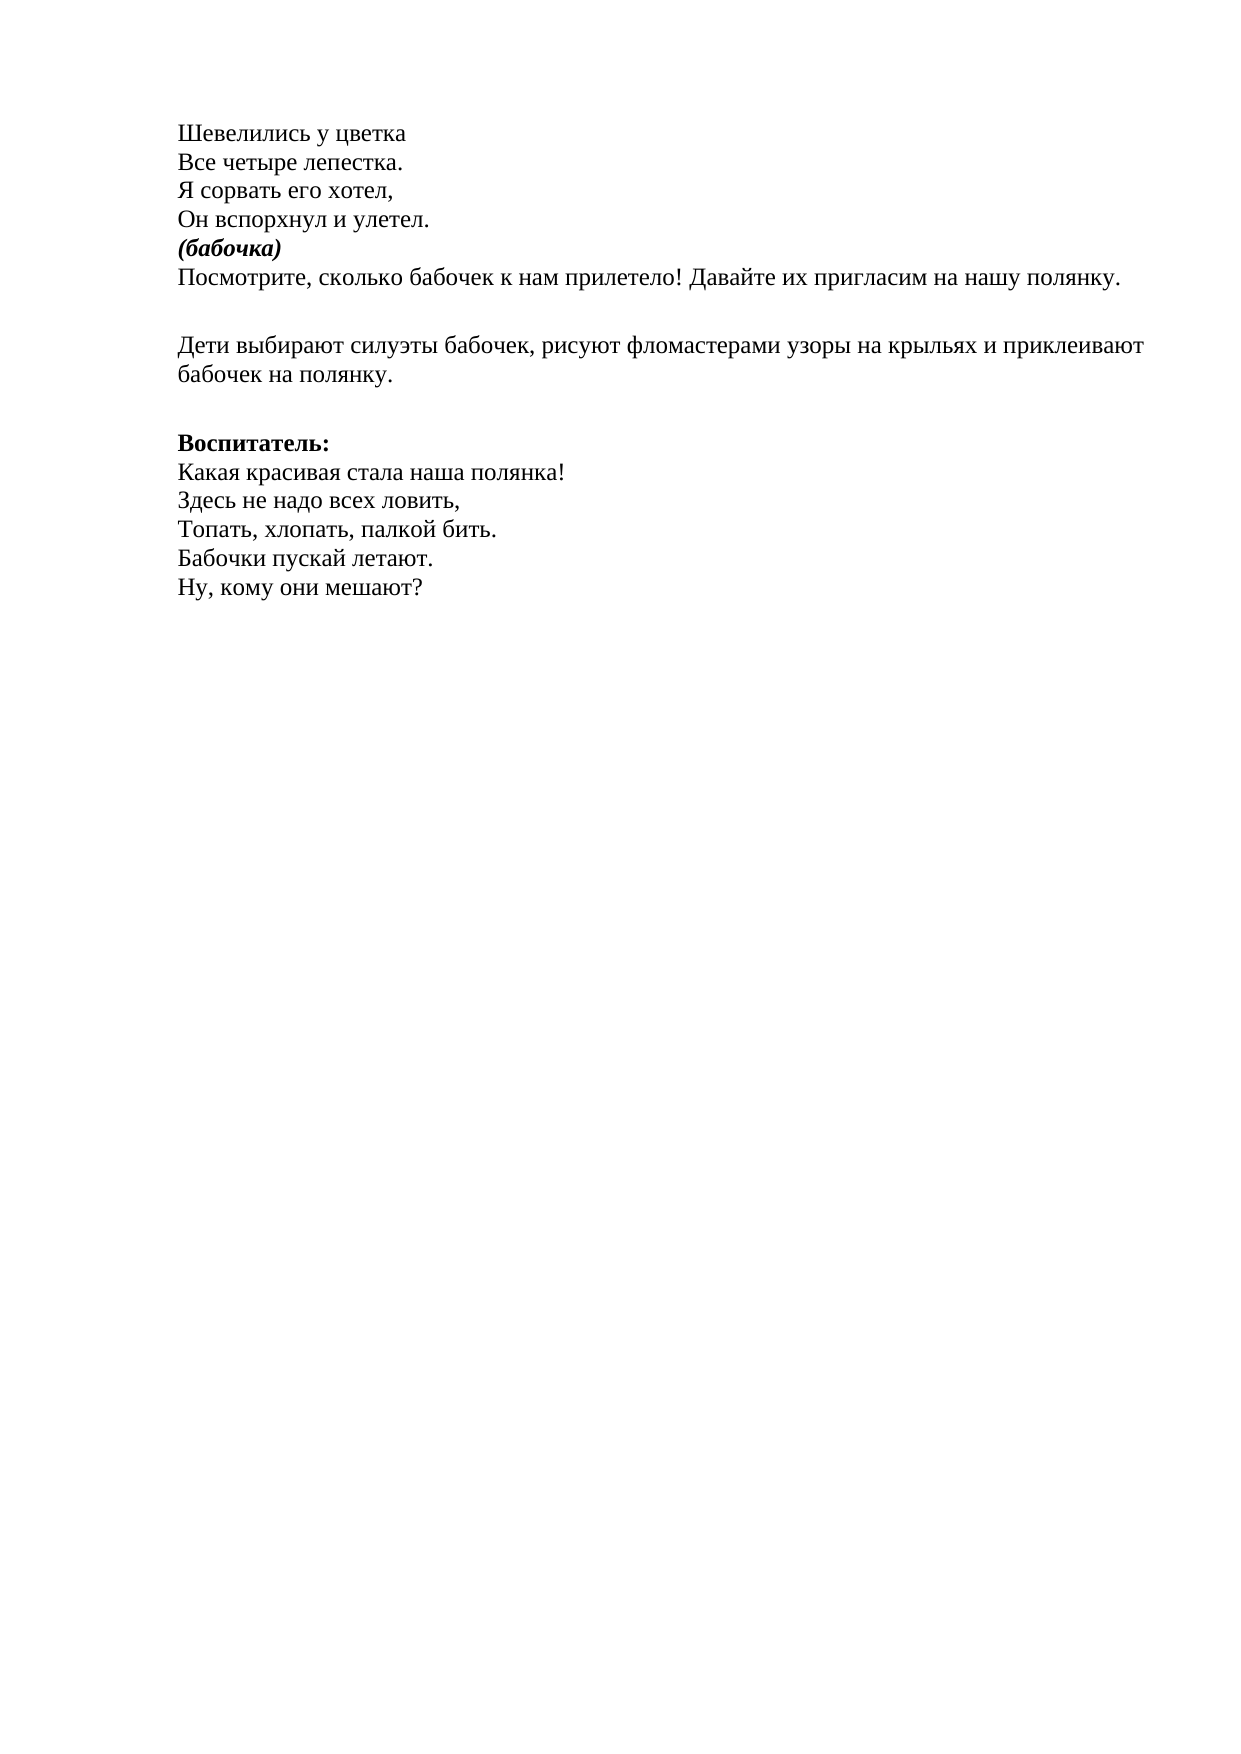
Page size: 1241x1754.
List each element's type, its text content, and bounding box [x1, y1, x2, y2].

text Воспитатель: Какая красивая стала наша полянка! Здесь не надо всех ловить, Топать, хлопать, палкой бить. Бабочки пускай летают. Ну, кому они мешают? [177, 428, 1152, 601]
text Посмотрите, сколько бабочек к нам прилетело! Давайте их пригласим на нашу полянку. [177, 262, 1152, 291]
text Шевелились у цветка Все четыре лепестка. Я сорвать его хотел, Он вспорхнул и улетел. (бабочка) [177, 118, 1152, 262]
text Дети выбирают силуэты бабочек, рисуют фломастерами узоры на крыльях и приклеивают бабочек на полянку. [177, 331, 1152, 388]
